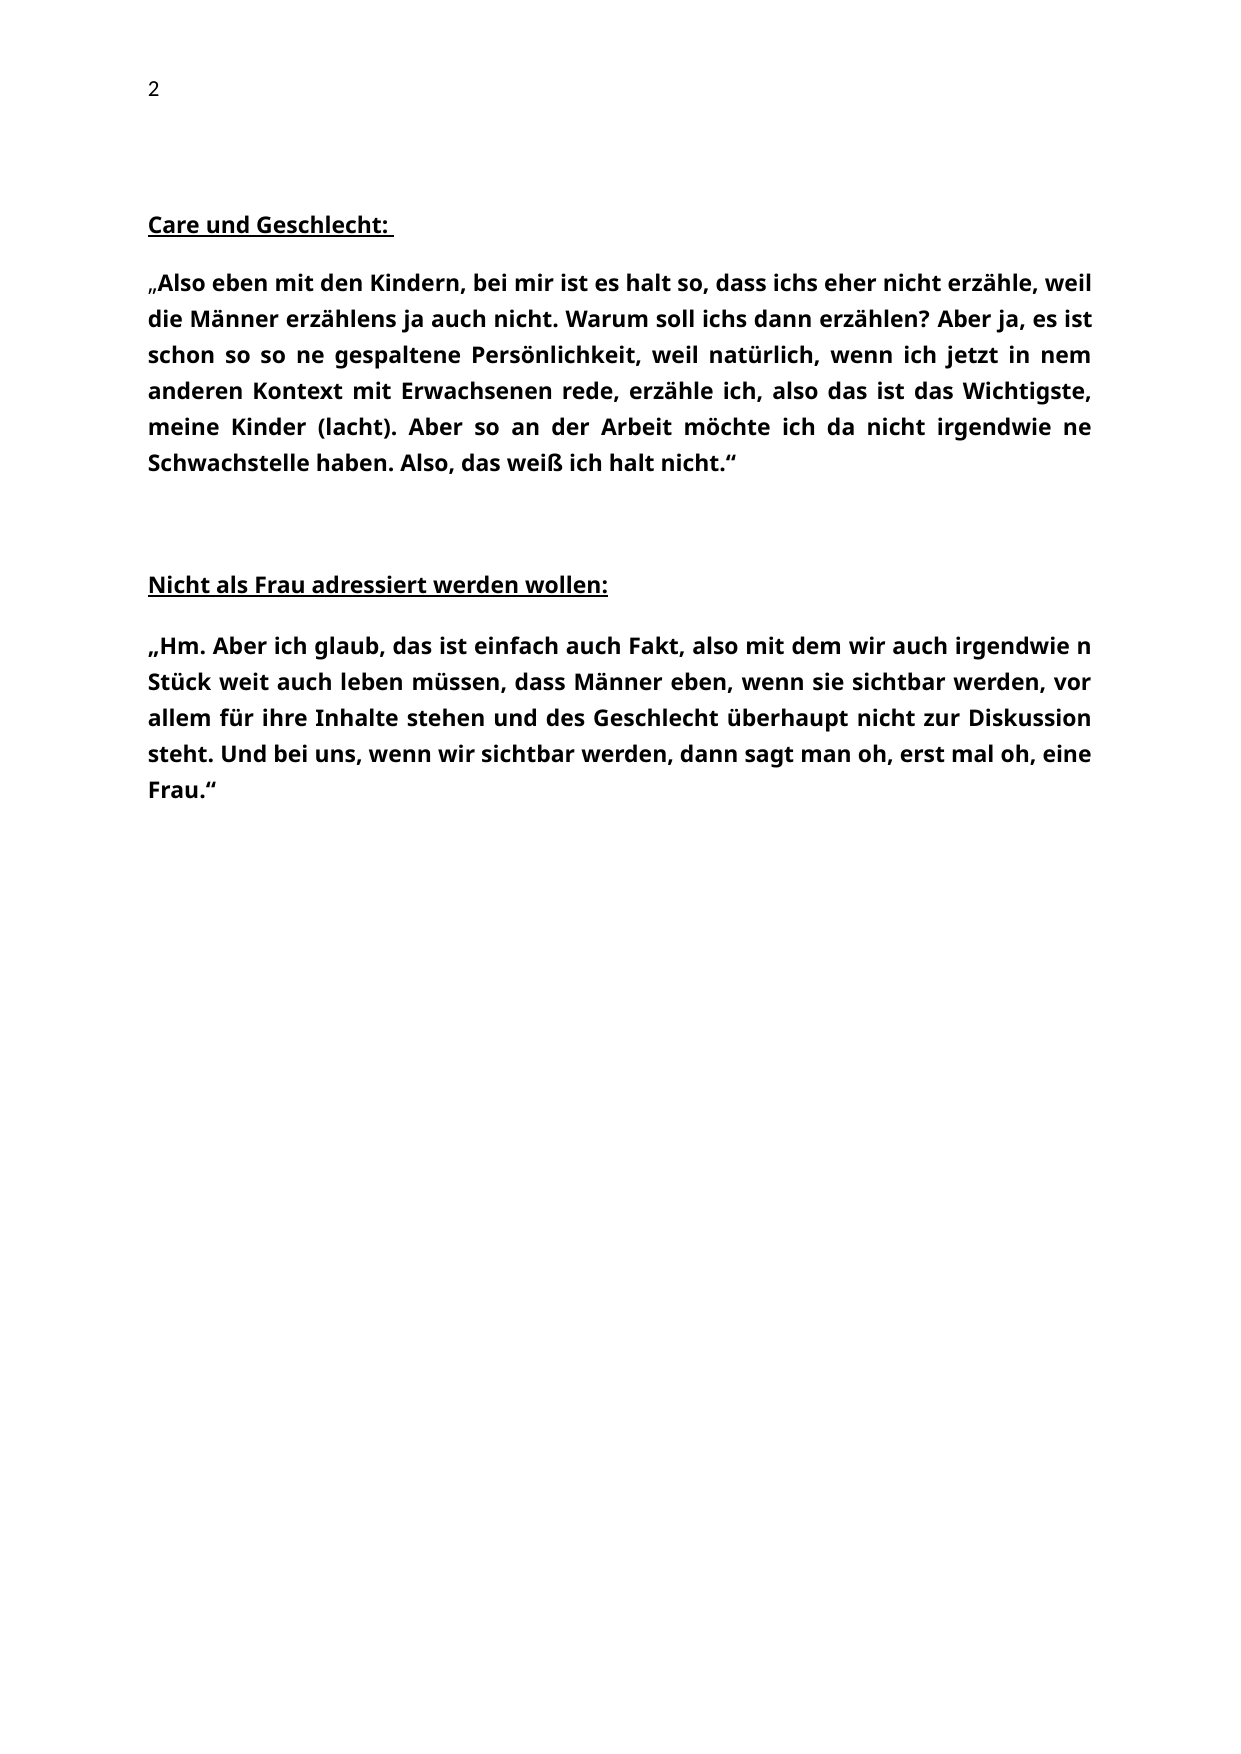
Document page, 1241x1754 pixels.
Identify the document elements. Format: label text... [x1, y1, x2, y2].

text Nicht als Frau adressiert werden wollen: [148, 569, 1093, 600]
text „Also eben mit den Kindern, bei mir ist es halt so, dass ichs eher nicht erzähle, weil die Männer erzählens ja auch nicht. Warum soll ichs dann erzählen? Aber ja, es ist schon so so ne gespaltene Persönlichkeit, weil natürlich, wenn ich jetzt in nem anderen Kontext mit Erwachsenen rede, erzähle ich, also das ist das Wichtigste, meine Kinder (lacht). Aber so an der Arbeit möchte ich da nicht irgendwie ne Schwachstelle haben. Also, das weiß ich halt nicht.“ [148, 267, 1093, 478]
text Care und Geschlecht: [148, 208, 1093, 240]
text „Hm. Aber ich glaub, das ist einfach auch Fakt, also mit dem wir auch irgendwie n Stück weit auch leben müssen, dass Männer eben, wenn sie sichtbar werden, vor allem für ihre Inhalte stehen und des Geschlecht überhaupt nicht zur Diskussion steht. Und bei uns, wenn wir sichtbar werden, dann sagt man oh, erst mal oh, eine Frau.“ [148, 630, 1093, 805]
